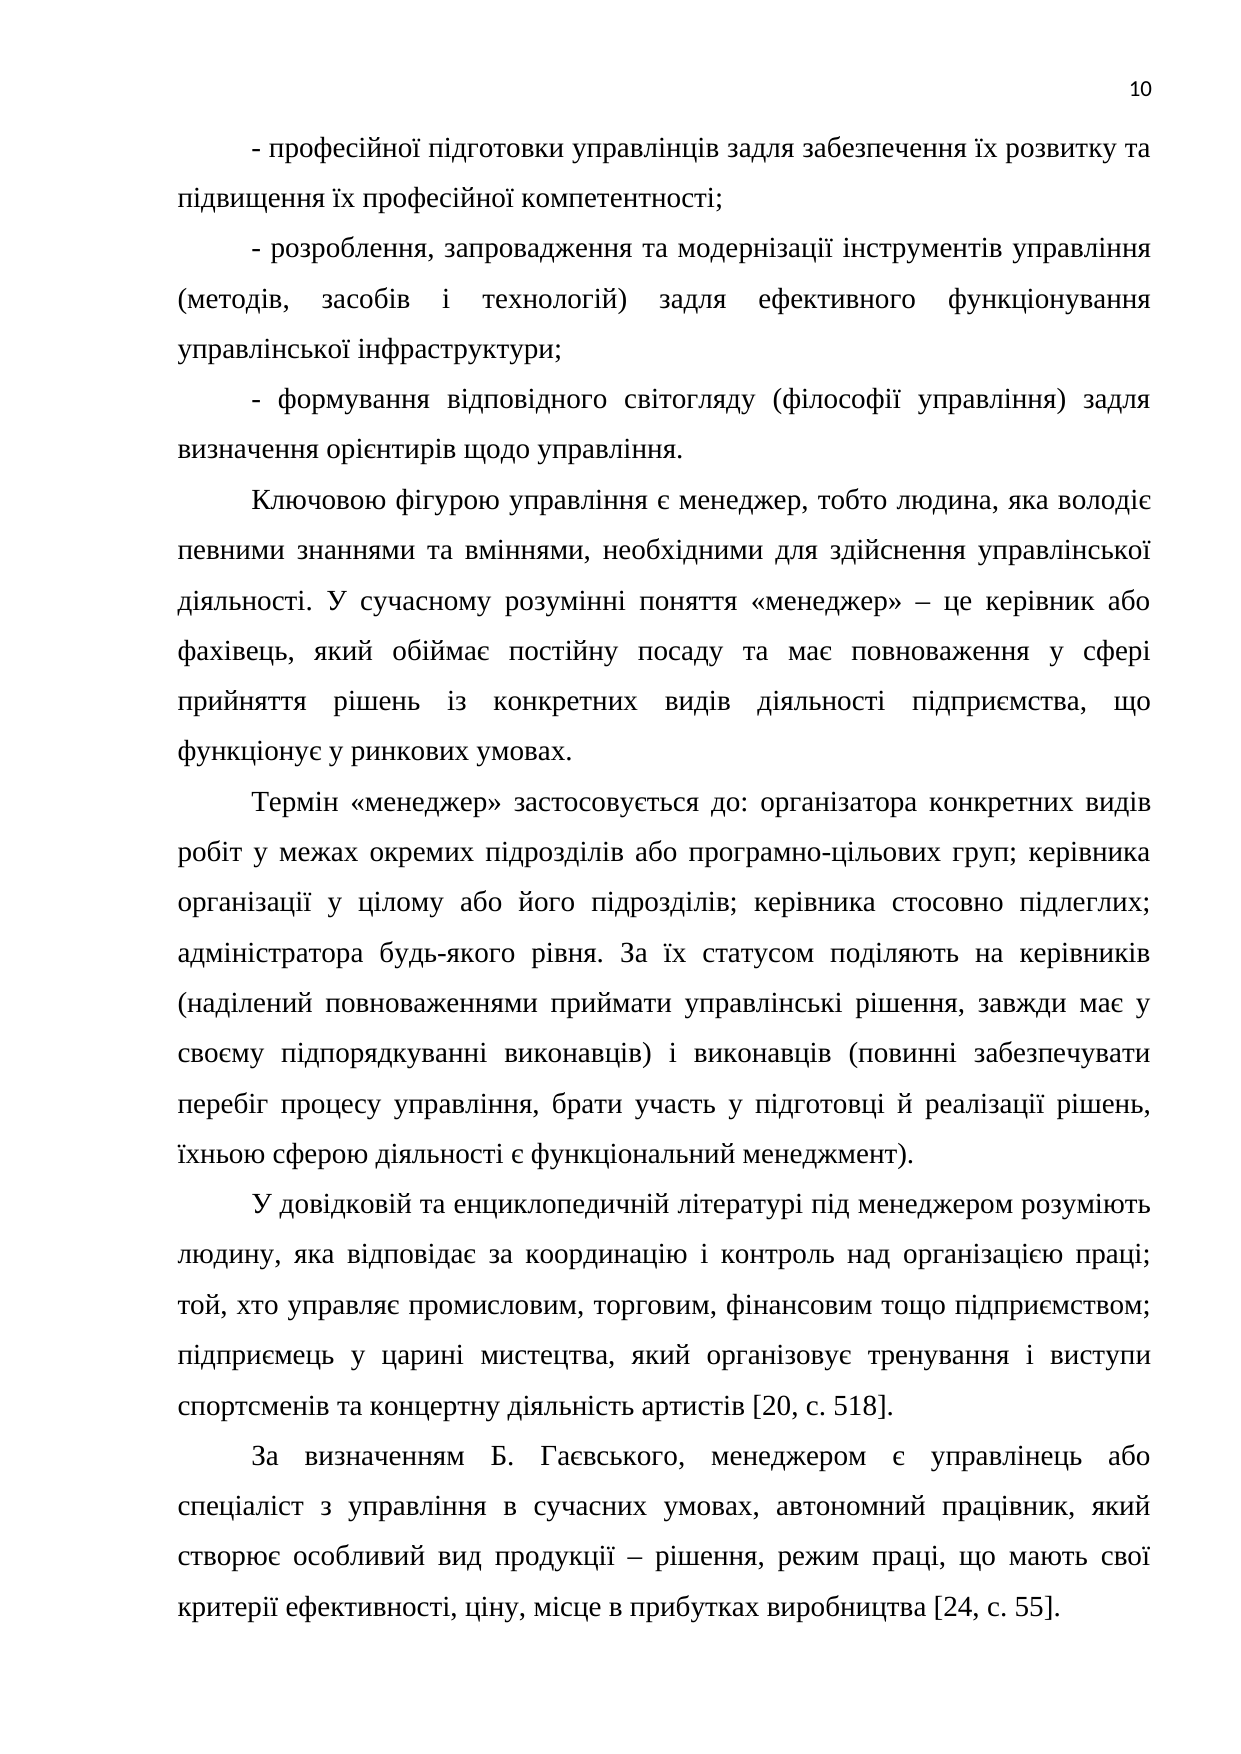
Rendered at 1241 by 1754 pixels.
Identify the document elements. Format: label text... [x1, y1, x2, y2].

text У довідковій та енциклопедичній літературі під менеджером розуміють людину, яка відповідає за координацію і контроль над організацією праці; той, хто управляє промисловим, торговим, фінансовим тощо підприємством; підприємець у царині мистецтва, який організовує тренування і виступи спортсменів та концертну діяльність артистів [20, с. 518]. [177, 1186, 1152, 1421]
text - професійної підготовки управлінців задля забезпечення їх розвитку та підвищення їх професійної компетентності; [177, 130, 1152, 214]
text - формування відповідного світогляду (філософії управління) задля визначення орієнтирів щодо управління. [177, 381, 1152, 465]
text За визначенням Б. Гаєвського, менеджером є управлінець або спеціаліст з управління в сучасних умовах, автономний працівник, який створює особливий вид продукції – рішення, режим праці, що мають свої критерії ефективності, ціну, місце в прибутках виробництва [24, с. 55]. [177, 1438, 1152, 1622]
text Термін «менеджер» застосовується до: організатора конкретних видів робіт у межах окремих підрозділів або програмно-цільових груп; керівника організації у цілому або його підрозділів; керівника стосовно підлеглих; адміністратора будь-якого рівня. За їх статусом поділяють на керівників (наділений повноваженнями приймати управлінські рішення, завжди має у своєму підпорядкуванні виконавців) і виконавців (повинні забезпечувати перебіг процесу управління, брати участь у підготовці й реалізації рішень, їхньою сферою діяльності є функціональний менеджмент). [177, 784, 1152, 1169]
text - розроблення, запровадження та модернізації інструментів управління (методів, засобів і технологій) задля ефективного функціонування управлінської інфраструктури; [177, 230, 1152, 364]
text Ключовою фігурою управління є менеджер, тобто людина, яка володіє певними знаннями та вміннями, необхідними для здійснення управлінської діяльності. У сучасному розумінні поняття «менеджер» – це керівник або фахівець, який обіймає постійну посаду та має повноваження у сфері прийняття рішень із конкретних видів діяльності підприємства, що функціонує у ринкових умовах. [177, 482, 1152, 767]
